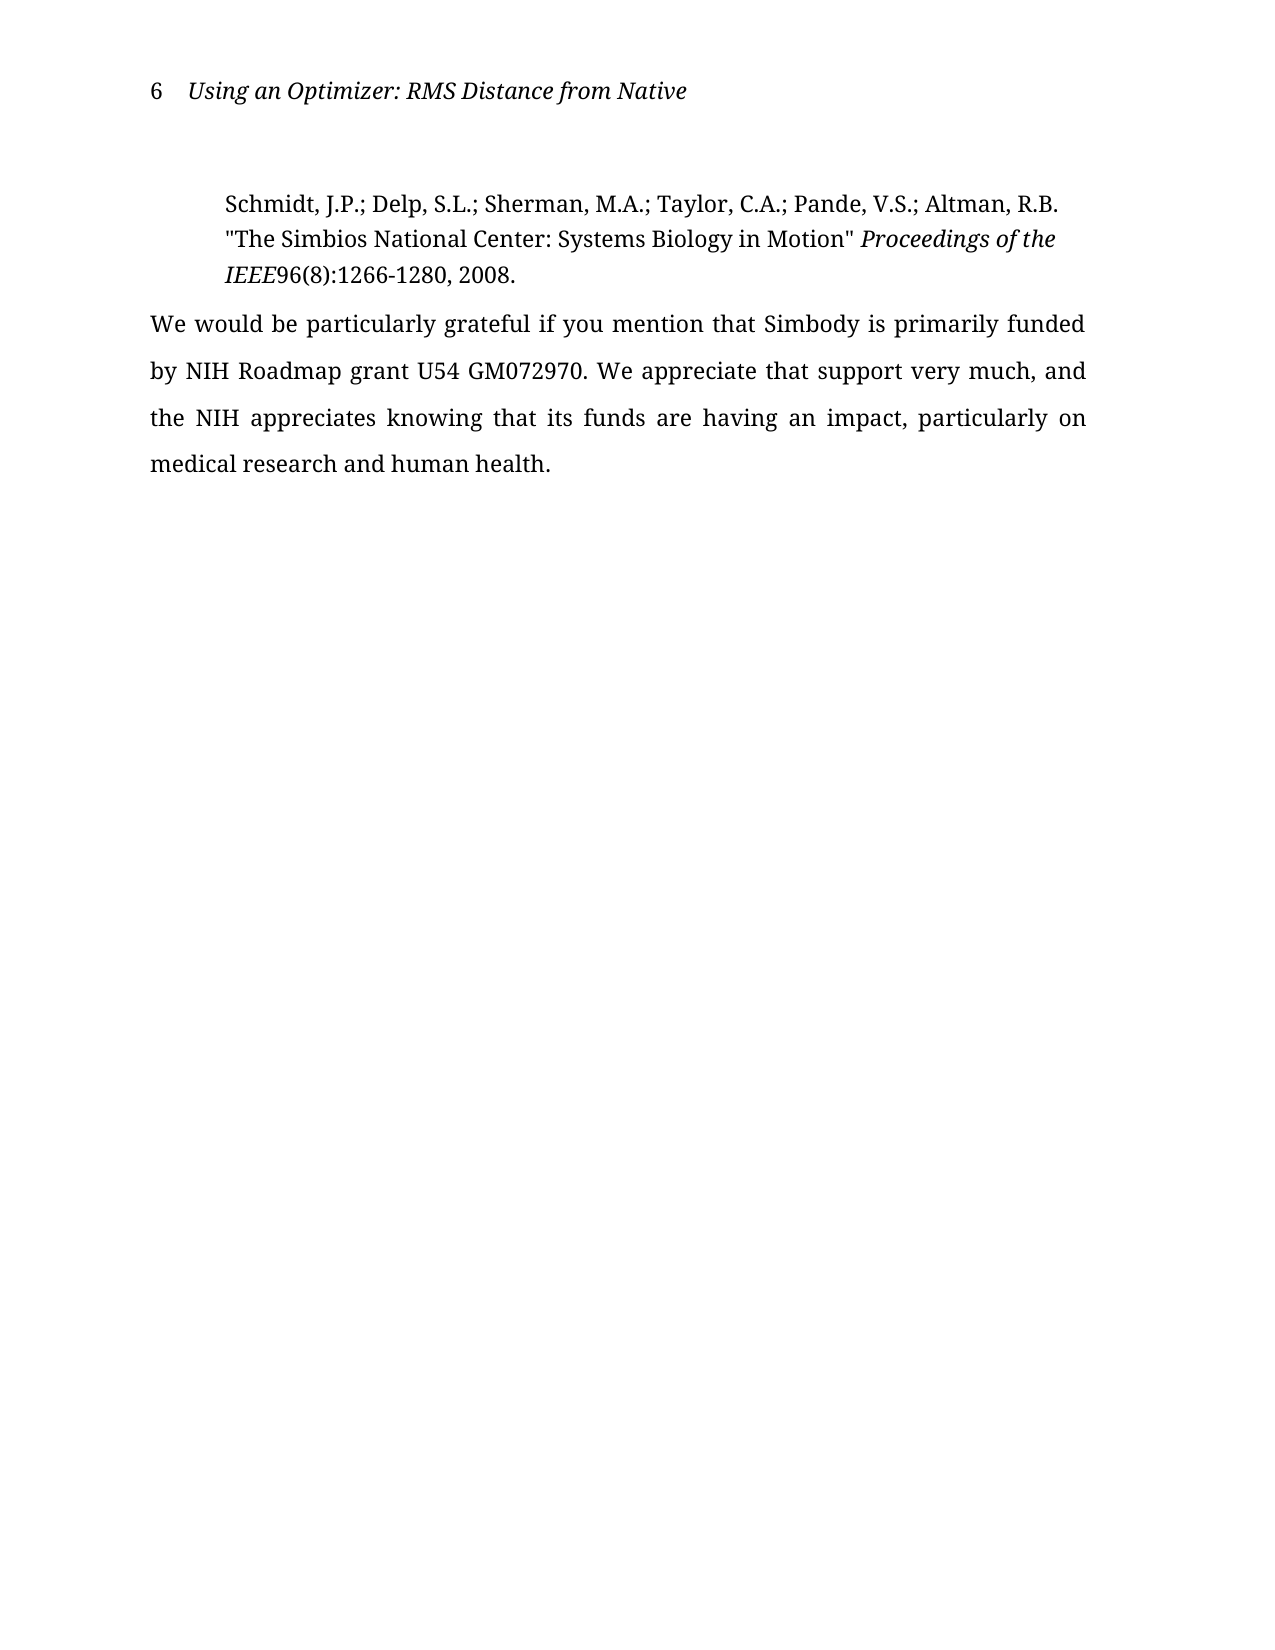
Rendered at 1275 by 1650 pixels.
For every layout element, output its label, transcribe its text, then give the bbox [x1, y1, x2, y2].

text We would be particularly grateful if you mention that Simbody is primarily funded by NIH Roadmap grant U54 GM072970. We appreciate that support very much, and the NIH appreciates knowing that its funds are having an impact, particularly on medical research and human health. [150, 308, 1087, 480]
text Schmidt, J.P.; Delp, S.L.; Sherman, M.A.; Taylor, C.A.; Pande, V.S.; Altman, R.B. "The Simbios National Center: Systems Biology in Motion" Proceedings of the IEEE96(8):1266-1280, 2008. [225, 187, 1087, 291]
